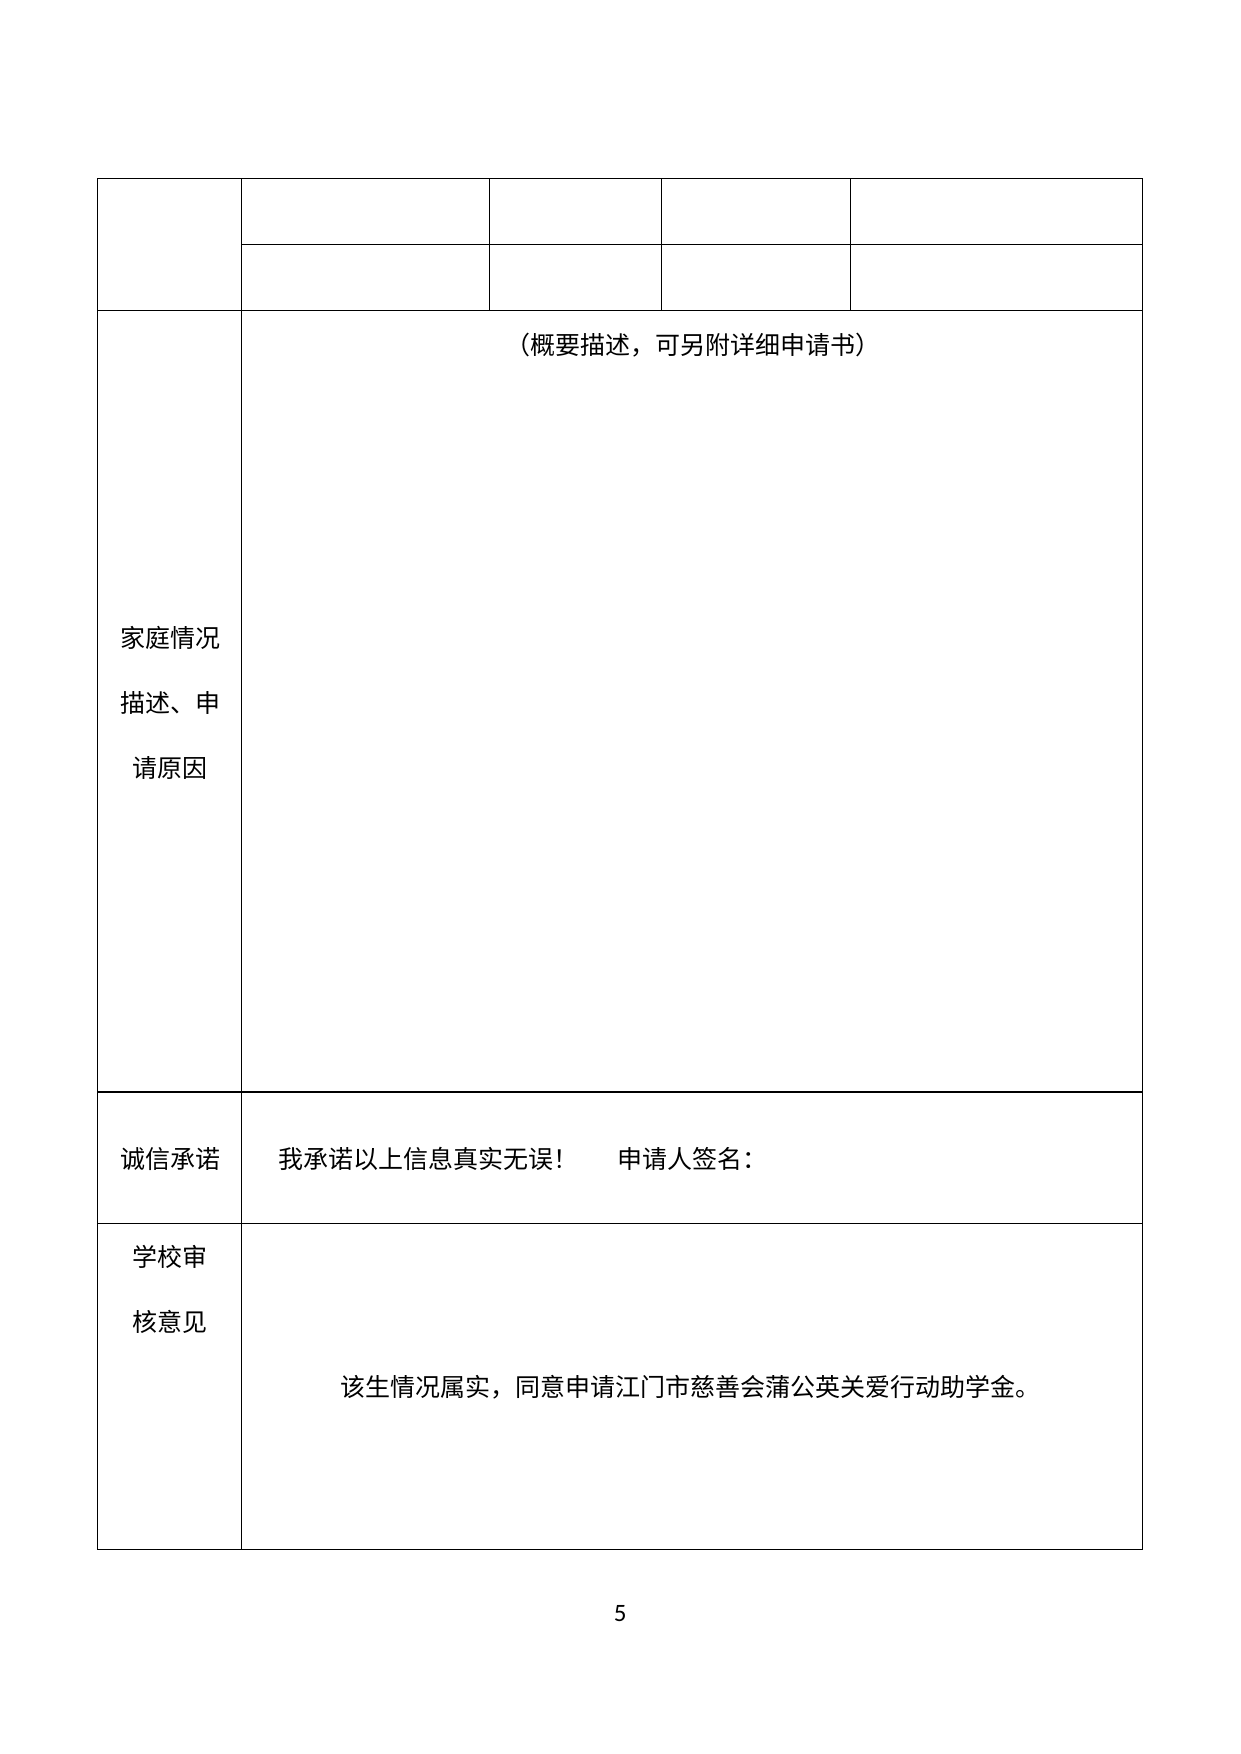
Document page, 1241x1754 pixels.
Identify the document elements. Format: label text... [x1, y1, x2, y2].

table_cell [851, 245, 1142, 310]
table_cell 家庭情况描述、申请原因 [98, 311, 241, 1091]
table_cell [662, 245, 850, 310]
table_cell [490, 179, 661, 244]
table_cell [662, 179, 850, 244]
table_cell [242, 179, 489, 244]
table_cell （概要描述，可另附详细申请书） [242, 311, 1142, 1091]
table_cell [490, 245, 661, 310]
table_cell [242, 1224, 1142, 1548]
table_cell [242, 245, 489, 310]
table_cell 学校审 核意见 [98, 1224, 241, 1548]
table_cell 诚信承诺 [98, 1093, 241, 1222]
table_cell [851, 179, 1142, 244]
table_cell 我承诺以上信息真实无误！ 申请人签名： [242, 1093, 1142, 1222]
